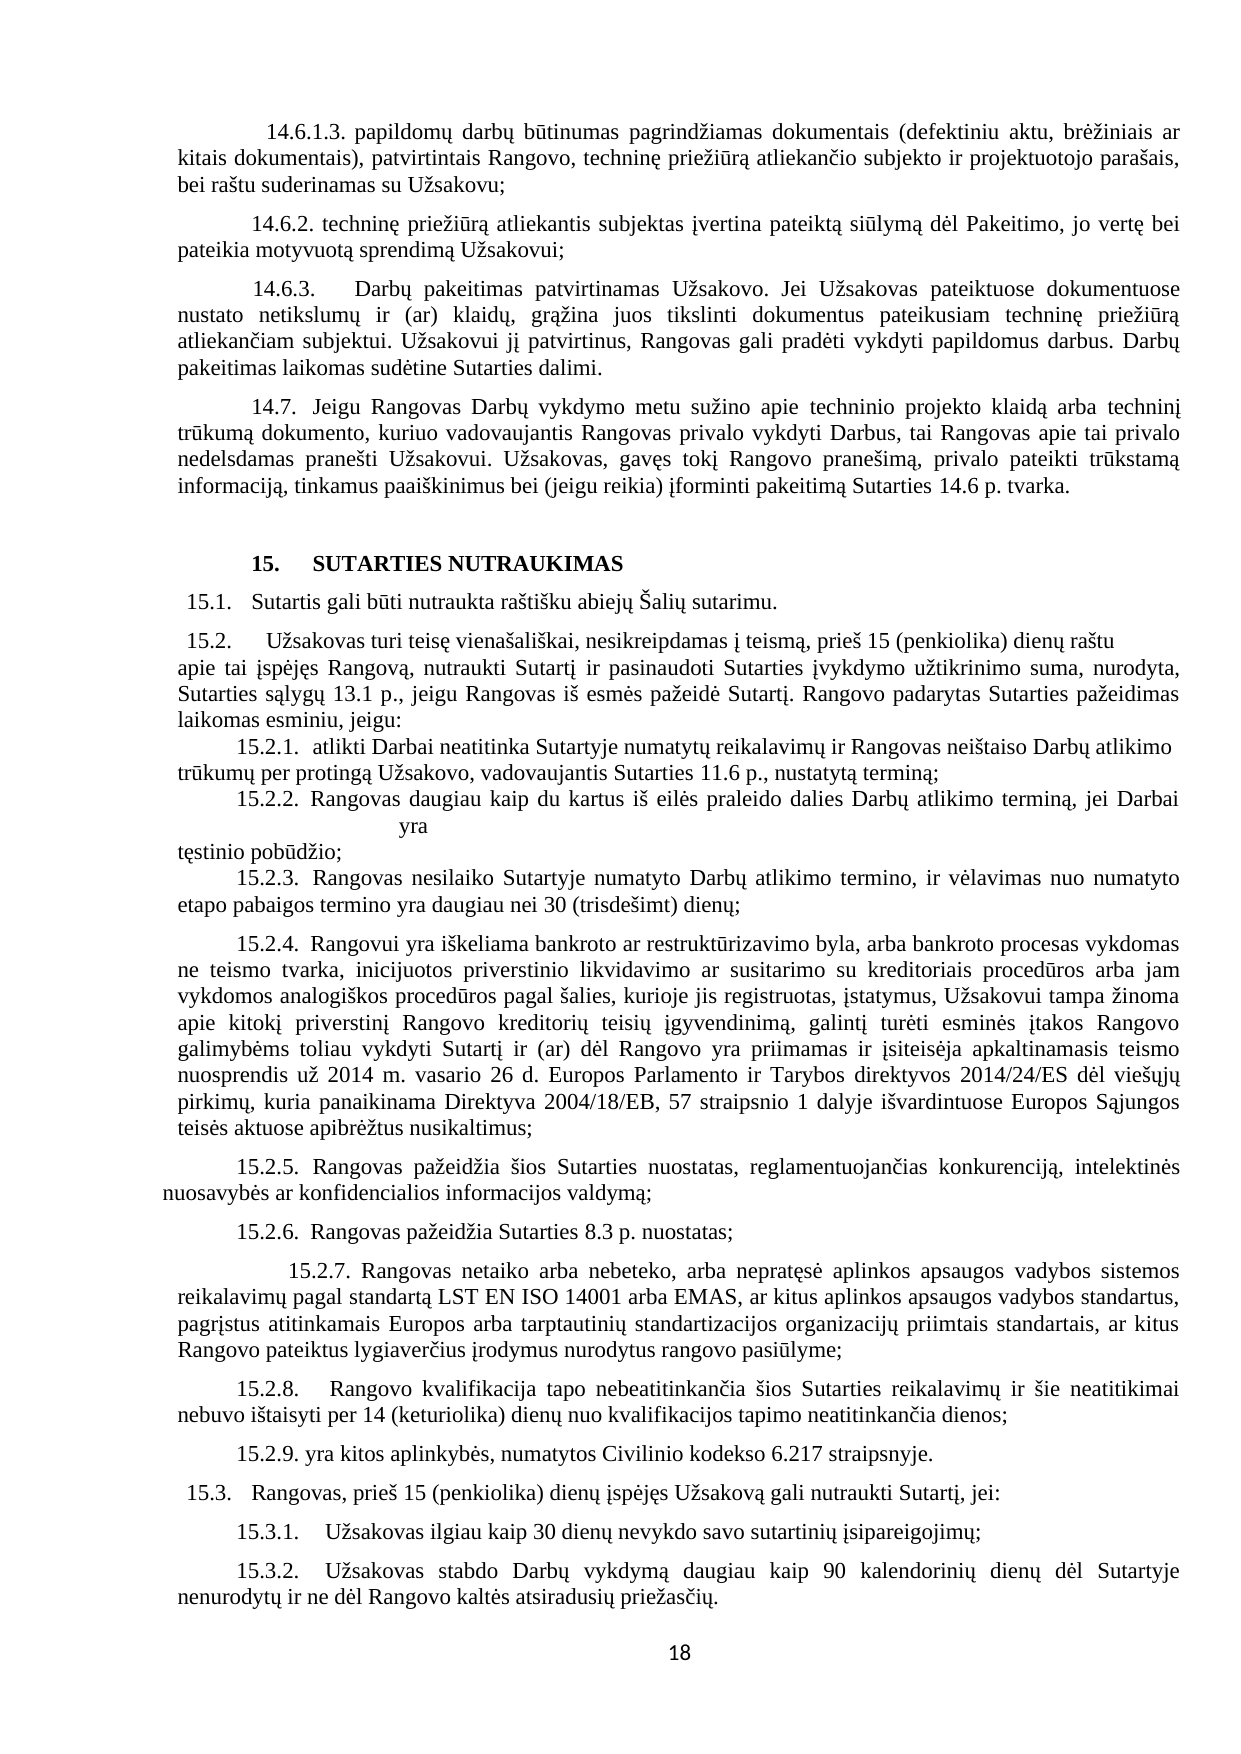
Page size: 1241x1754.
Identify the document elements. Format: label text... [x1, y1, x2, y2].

list Rangovas pažeidžia šios Sutarties nuostatas, reglamentuojančias konkurenciją, intelektinės nuosavybės ar konfidencialios informacijos valdymą; [162, 1153, 1181, 1206]
list Užsakovas turi teisę vienašališkai, nesikreipdamas į teismą, prieš 15 (penkiolika) dienų raštu [177, 627, 1181, 654]
list Rangovas nesilaiko Sutartyje numatyto Darbų atlikimo termino, ir vėlavimas nuo numatyto etapo pabaigos termino yra daugiau nei 30 (trisdešimt) dienų; [177, 864, 1181, 917]
text 15.2.7. Rangovas netaiko arba nebeteko, arba nepratęsė aplinkos apsaugos vadybos sistemos reikalavimų pagal standartą LST EN ISO 14001 arba EMAS, ar kitus aplinkos apsaugos vadybos standartus, pagrįstus atitinkamais Europos arba tarptautinių standartizacijos organizacijų priimtais standartais, ar kitus Rangovo pateiktus lygiaverčius įrodymus nurodytus rangovo pasiūlyme; [177, 1257, 1181, 1362]
list Užsakovas stabdo Darbų vykdymą daugiau kaip 90 kalendorinių dienų dėl Sutartyje nenurodytų ir ne dėl Rangovo kaltės atsiradusių priežasčių. [177, 1557, 1181, 1609]
list Rangovas pažeidžia Sutarties 8.3 p. nuostatas; [236, 1218, 1181, 1244]
text apie tai įspėjęs Rangovą, nutraukti Sutartį ir pasinaudoti Sutarties įvykdymo užtikrinimo suma, nurodyta, Sutarties sąlygų 13.1 p., jeigu Rangovas iš esmės pažeidė Sutartį. Rangovo padarytas Sutarties pažeidimas laikomas esminiu, jeigu: [177, 654, 1181, 733]
text 15.2.9. yra kitos aplinkybės, numatytos Civilinio kodekso 6.217 straipsnyje. [177, 1440, 1181, 1467]
text 14.6.2. techninę priežiūrą atliekantis subjektas įvertina pateiktą siūlymą dėl Pakeitimo, jo vertę bei pateikia motyvuotą sprendimą Užsakovui; [177, 210, 1181, 262]
text trūkumų per protingą Užsakovo, vadovaujantis Sutarties 11.6 p., nustatytą terminą; [177, 759, 1181, 785]
list Rangovas, prieš 15 (penkiolika) dienų įspėjęs Užsakovą gali nutraukti Sutartį, jei: [177, 1479, 1181, 1505]
list Darbų pakeitimas patvirtinamas Užsakovo. Jei Užsakovas pateiktuose dokumentuose nustato netikslumų ir (ar) klaidų, grąžina juos tikslinti dokumentus pateikusiam techninę priežiūrą atliekančiam subjektui. Užsakovui jį patvirtinus, Rangovas gali pradėti vykdyti papildomus darbus. Darbų pakeitimas laikomas sudėtine Sutarties dalimi. [177, 275, 1181, 380]
list Rangovas daugiau kaip du kartus iš eilės praleido dalies Darbų atlikimo terminą, jei Darbai yra [236, 785, 1181, 838]
subtitle SUTARTIES NUTRAUKIMAS [177, 549, 1181, 576]
list atlikti Darbai neatitinka Sutartyje numatytų reikalavimų ir Rangovas neištaiso Darbų atlikimo [236, 733, 1181, 759]
list Užsakovas ilgiau kaip 30 dienų nevykdo savo sutartinių įsipareigojimų; [236, 1518, 1181, 1544]
text 15.2.8. Rangovo kvalifikacija tapo nebeatitinkančia šios Sutarties reikalavimų ir šie neatitikimai nebuvo ištaisyti per 14 (keturiolika) dienų nuo kvalifikacijos tapimo neatitinkančia dienos; [177, 1375, 1181, 1428]
list Jeigu Rangovas Darbų vykdymo metu sužino apie techninio projekto klaidą arba techninį trūkumą dokumento, kuriuo vadovaujantis Rangovas privalo vykdyti Darbus, tai Rangovas apie tai privalo nedelsdamas pranešti Užsakovui. Užsakovas, gavęs tokį Rangovo pranešimą, privalo pateikti trūkstamą informaciją, tinkamus paaiškinimus bei (jeigu reikia) įforminti pakeitimą Sutarties 14.6 p. tvarka. [177, 393, 1181, 498]
list Rangovui yra iškeliama bankroto ar restruktūrizavimo byla, arba bankroto procesas vykdomas ne teismo tvarka, inicijuotos priverstinio likvidavimo ar susitarimo su kreditoriais procedūros arba jam vykdomos analogiškos procedūros pagal šalies, kurioje jis registruotas, įstatymus, Užsakovui tampa žinoma apie kitokį priverstinį Rangovo kreditorių teisių įgyvendinimą, galintį turėti esminės įtakos Rangovo galimybėms toliau vykdyti Sutartį ir (ar) dėl Rangovo yra priimamas ir įsiteisėja apkaltinamasis teismo nuosprendis už 2014 m. vasario 26 d. Europos Parlamento ir Tarybos direktyvos 2014/24/ES dėl viešųjų pirkimų, kuria panaikinama Direktyva 2004/18/EB, 57 straipsnio 1 dalyje išvardintuose Europos Sąjungos teisės aktuose apibrėžtus nusikaltimus; [177, 930, 1181, 1141]
list papildomų darbų būtinumas pagrindžiamas dokumentais (defektiniu aktu, brėžiniais ar kitais dokumentais), patvirtintais Rangovo, techninę priežiūrą atliekančio subjekto ir projektuotojo parašais, bei raštu suderinamas su Užsakovu; [177, 118, 1181, 197]
list Sutartis gali būti nutraukta raštišku abiejų Šalių sutarimu. [177, 588, 1181, 615]
text tęstinio pobūdžio; [177, 838, 1181, 864]
